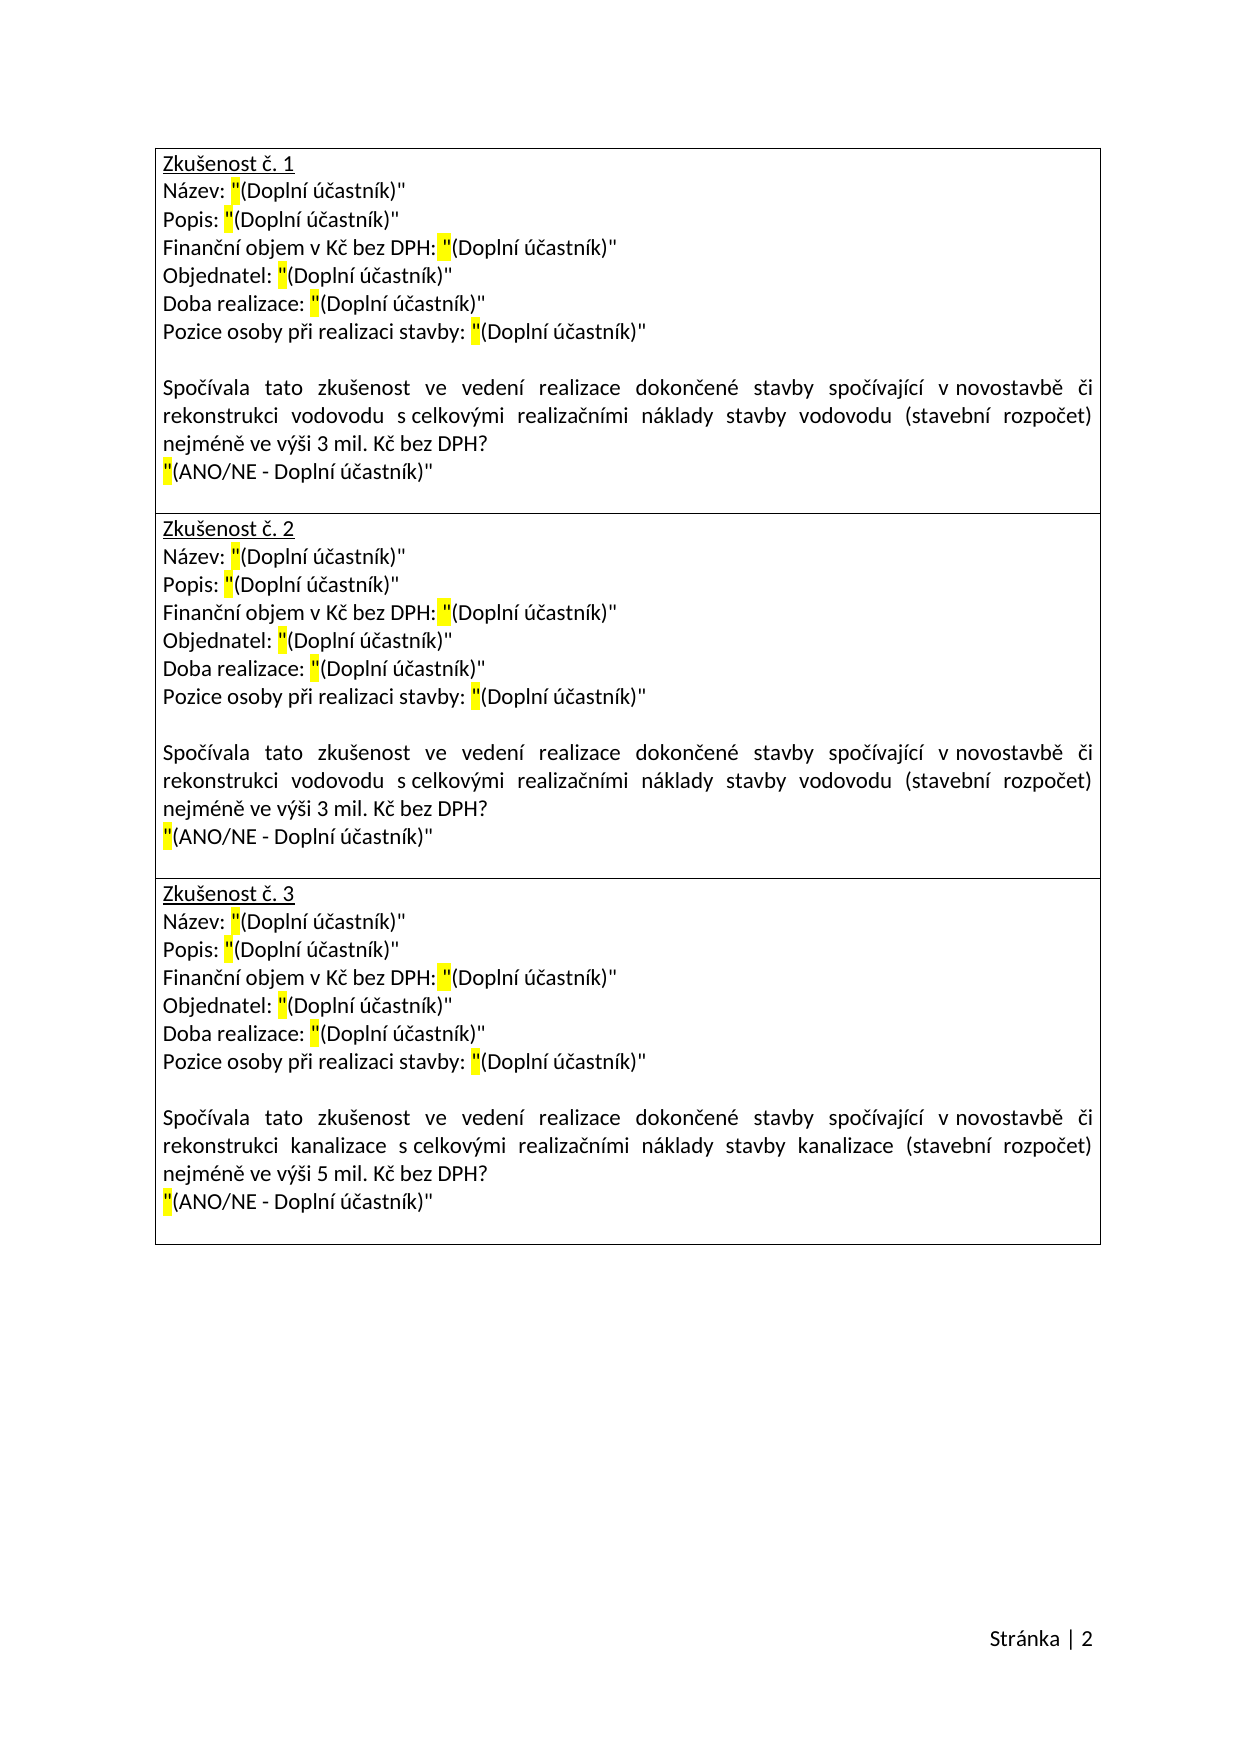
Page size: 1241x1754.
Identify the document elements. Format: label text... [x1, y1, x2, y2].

table_cell Zkušenost č. 2 Název: Popis: Finanční objem v Kč bez DPH: Objednatel: Doba realizace: Pozice osoby při realizaci stavby: Spočívala tato zkušenost ve vedení realizace dokončené stavby spočívající v novostavbě či rekonstrukci vodovodu s celkovými realizačními náklady stavby vodovodu (stavební rozpočet) nejméně ve výši 3 mil. Kč bez DPH? [156, 514, 1100, 878]
table_cell Zkušenost č. 3 Název: Popis: Finanční objem v Kč bez DPH: Objednatel: Doba realizace: Pozice osoby při realizaci stavby: Spočívala tato zkušenost ve vedení realizace dokončené stavby spočívající v novostavbě či rekonstrukci kanalizace s celkovými realizačními náklady stavby kanalizace (stavební rozpočet) nejméně ve výši 5 mil. Kč bez DPH? [156, 879, 1100, 1243]
table_cell Zkušenost č. 1 Název: Popis: Finanční objem v Kč bez DPH: Objednatel: Doba realizace: Pozice osoby při realizaci stavby: Spočívala tato zkušenost ve vedení realizace dokončené stavby spočívající v novostavbě či rekonstrukci vodovodu s celkovými realizačními náklady stavby vodovodu (stavební rozpočet) nejméně ve výši 3 mil. Kč bez DPH? [156, 149, 1100, 513]
